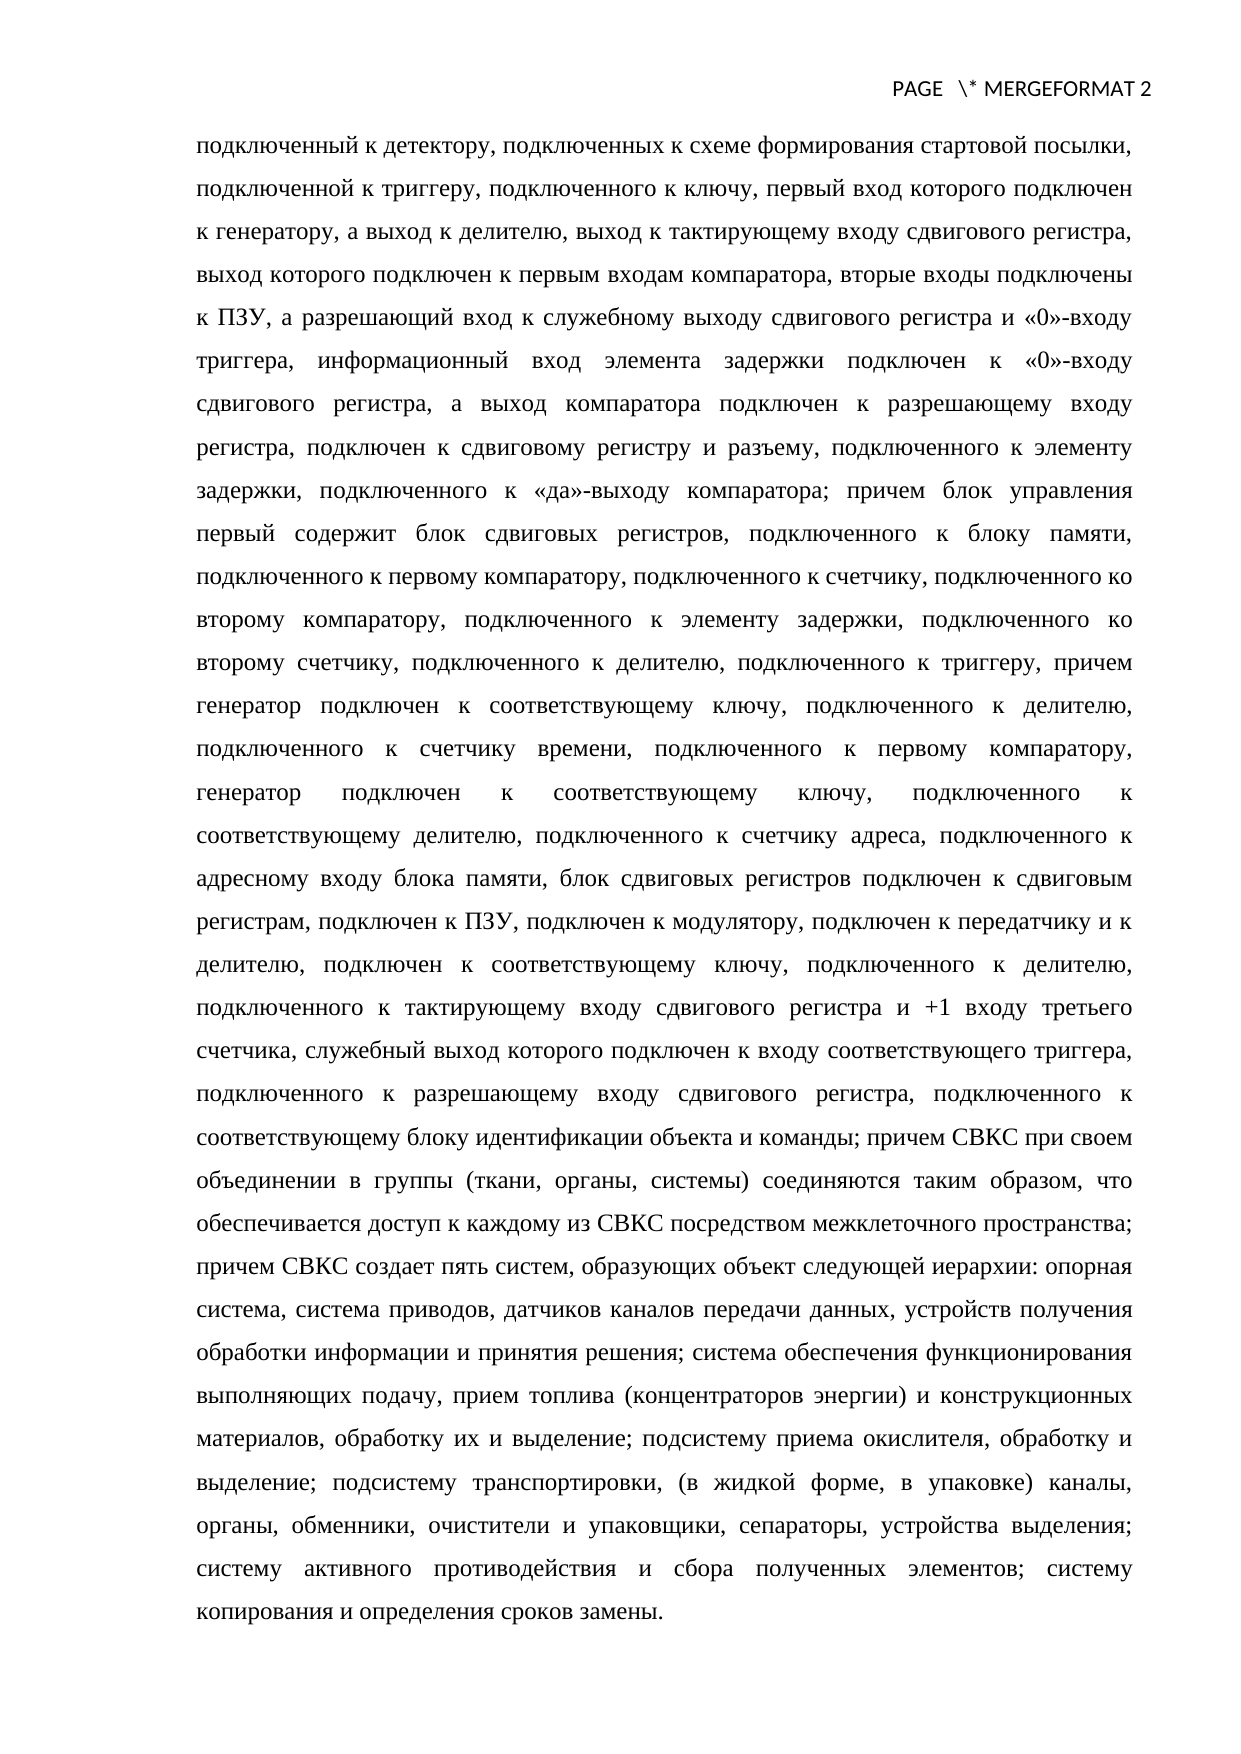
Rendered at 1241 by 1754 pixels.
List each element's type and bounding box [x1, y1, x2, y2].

text [196, 130, 1133, 1625]
